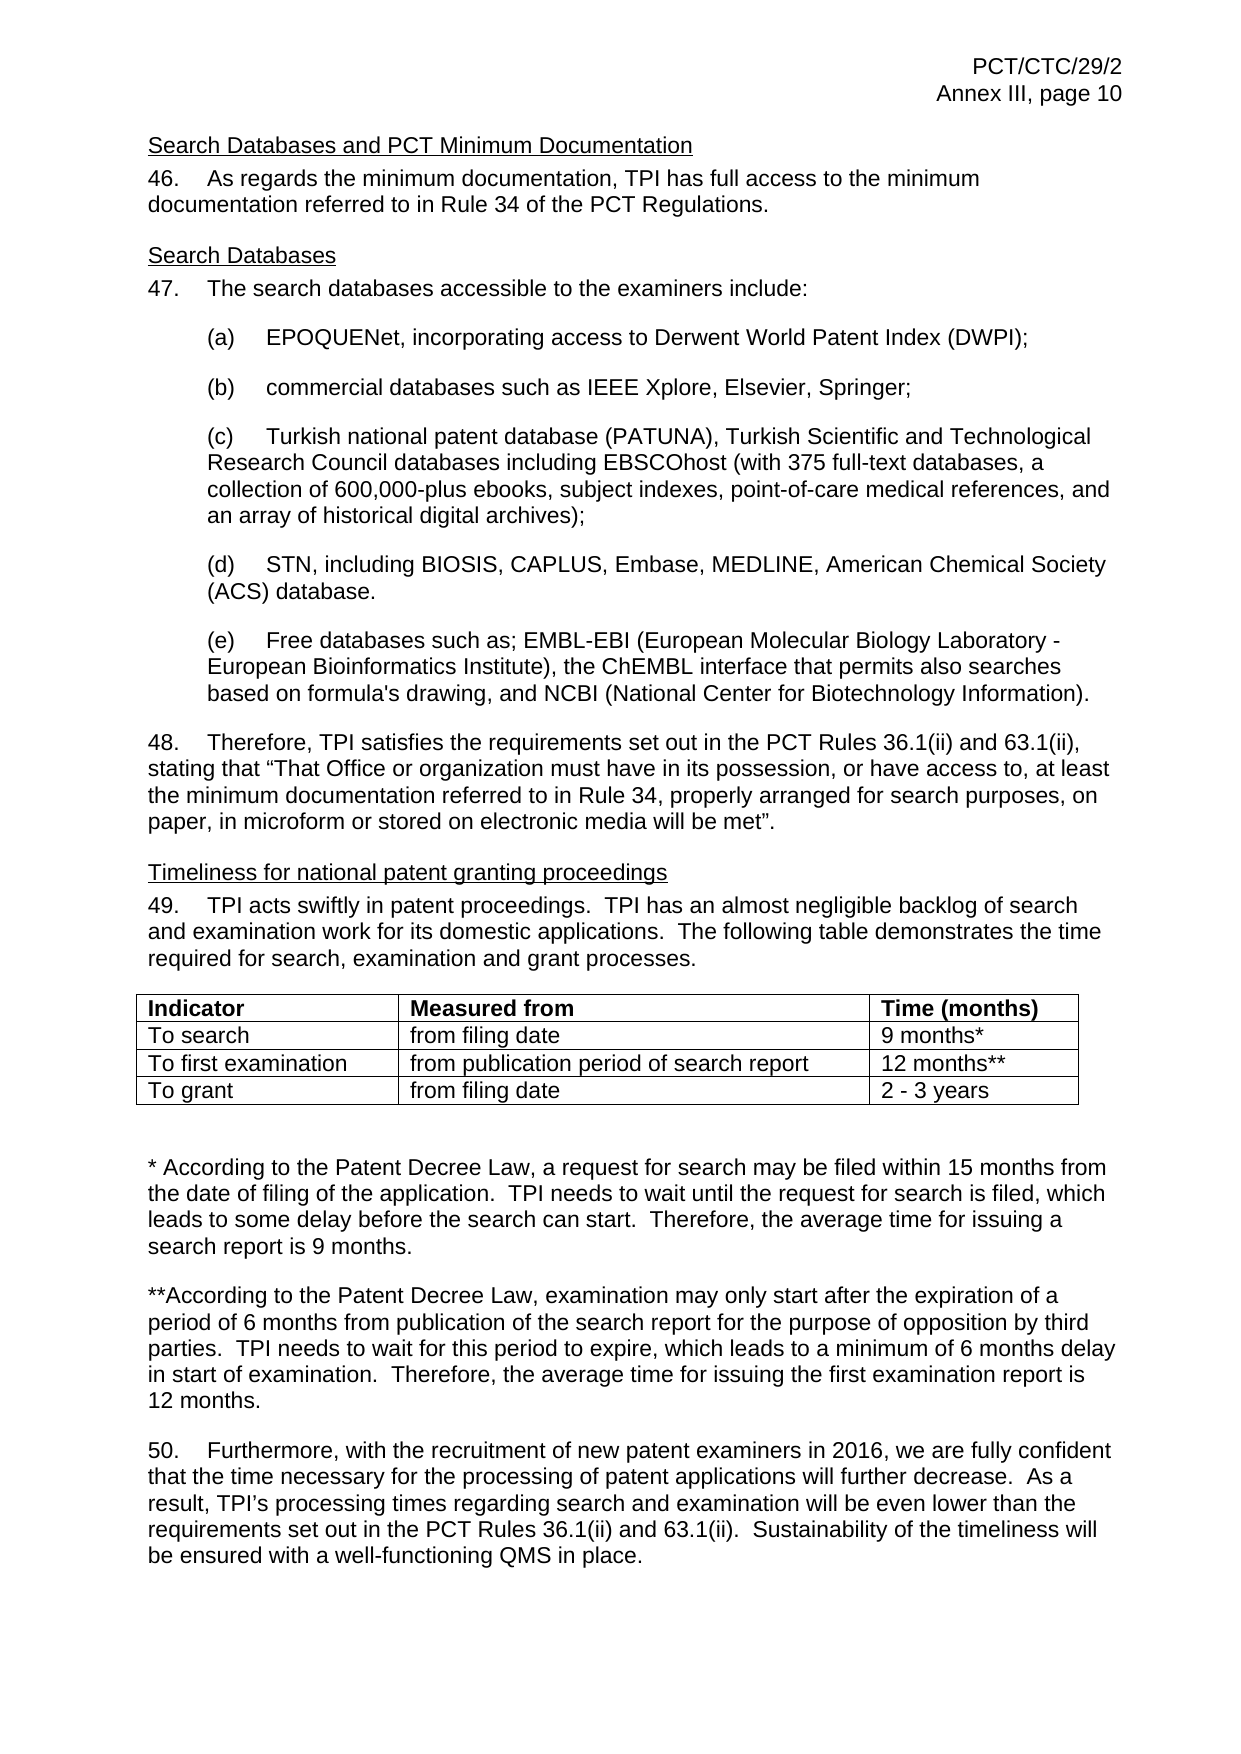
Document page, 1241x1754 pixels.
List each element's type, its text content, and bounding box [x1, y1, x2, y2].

list EPOQUENet, incorporating access to Derwent World Patent Index (DWPI); [207, 324, 1122, 351]
subtitle Search Databases [148, 242, 1122, 269]
subtitle Search Databases and PCT Minimum Documentation [148, 132, 1122, 158]
table_cell 2 - 3 years [870, 1077, 1078, 1103]
table_cell To first examination [137, 1050, 398, 1076]
table_cell 9 months* [870, 1022, 1078, 1049]
list TPI acts swiftly in patent proceedings. TPI has an almost negligible backlog of search and examination work for its domestic applications. The following table demonstrates the time required for search, examination and grant processes. [148, 892, 1122, 971]
list * According to the Patent Decree Law, a request for search may be filed within 15 months from the date of filing of the application. TPI needs to wait until the request for search is filed, which leads to some delay before the search can start. Therefore, the average time for issuing a search report is 9 months. [148, 1154, 1122, 1259]
list As regards the minimum documentation, TPI has full access to the minimum documentation referred to in Rule 34 of the PCT Regulations. [148, 165, 1122, 217]
table_cell from filing date [399, 1077, 869, 1103]
table_cell from filing date [399, 1022, 869, 1049]
list STN, including BIOSIS, CAPLUS, Embase, MEDLINE, American Chemical Society (ACS) database. [207, 551, 1122, 604]
list Therefore, TPI satisfies the requirements set out in the PCT Rules 36.1(ii) and 63.1(ii), stating that “That Office or organization must have in its possession, or have access to, at least the minimum documentation referred to in Rule 34, properly arranged for search purposes, on paper, in microform or stored on electronic media will be met”. [148, 729, 1122, 834]
list **According to the Patent Decree Law, examination may only start after the expiration of a period of 6 months from publication of the search report for the purpose of opposition by third parties. TPI needs to wait for this period to expire, which leads to a minimum of 6 months delay in start of examination. Therefore, the average time for issuing the first examination report is 12 months. [148, 1282, 1122, 1414]
list Free databases such as; EMBL-EBI (European Molecular Biology Laboratory - European Bioinformatics Institute), the ChEMBL interface that permits also searches based on formula's drawing, and NCBI (National Center for Biotechnology Information). [207, 627, 1122, 706]
table_header Measured from [399, 995, 869, 1021]
table_header Time (months) [870, 995, 1078, 1021]
list Turkish national patent database (PATUNA), Turkish Scientific and Technological Research Council databases including EBSCOhost (with 375 full-text databases, a collection of 600,000-plus ebooks, subject indexes, point-of-care medical references, and an array of historical digital archives); [207, 423, 1122, 528]
table_cell To search [137, 1022, 398, 1049]
list The search databases accessible to the examiners include: [148, 275, 1122, 301]
table_header Indicator [137, 995, 398, 1021]
list commercial databases such as IEEE Xplore, Elsevier, Springer; [207, 374, 1122, 400]
table_cell from publication period of search report [399, 1050, 869, 1076]
table_cell To grant [137, 1077, 398, 1103]
list Furthermore, with the recruitment of new patent examiners in 2016, we are fully confident that the time necessary for the processing of patent applications will further decrease. As a result, TPI’s processing times regarding search and examination will be even lower than the requirements set out in the PCT Rules 36.1(ii) and 63.1(ii). Sustainability of the timeliness will be ensured with a well-functioning QMS in place. [148, 1437, 1122, 1568]
table_cell 12 months** [870, 1050, 1078, 1076]
subtitle Timeliness for national patent granting proceedings [148, 859, 1122, 886]
